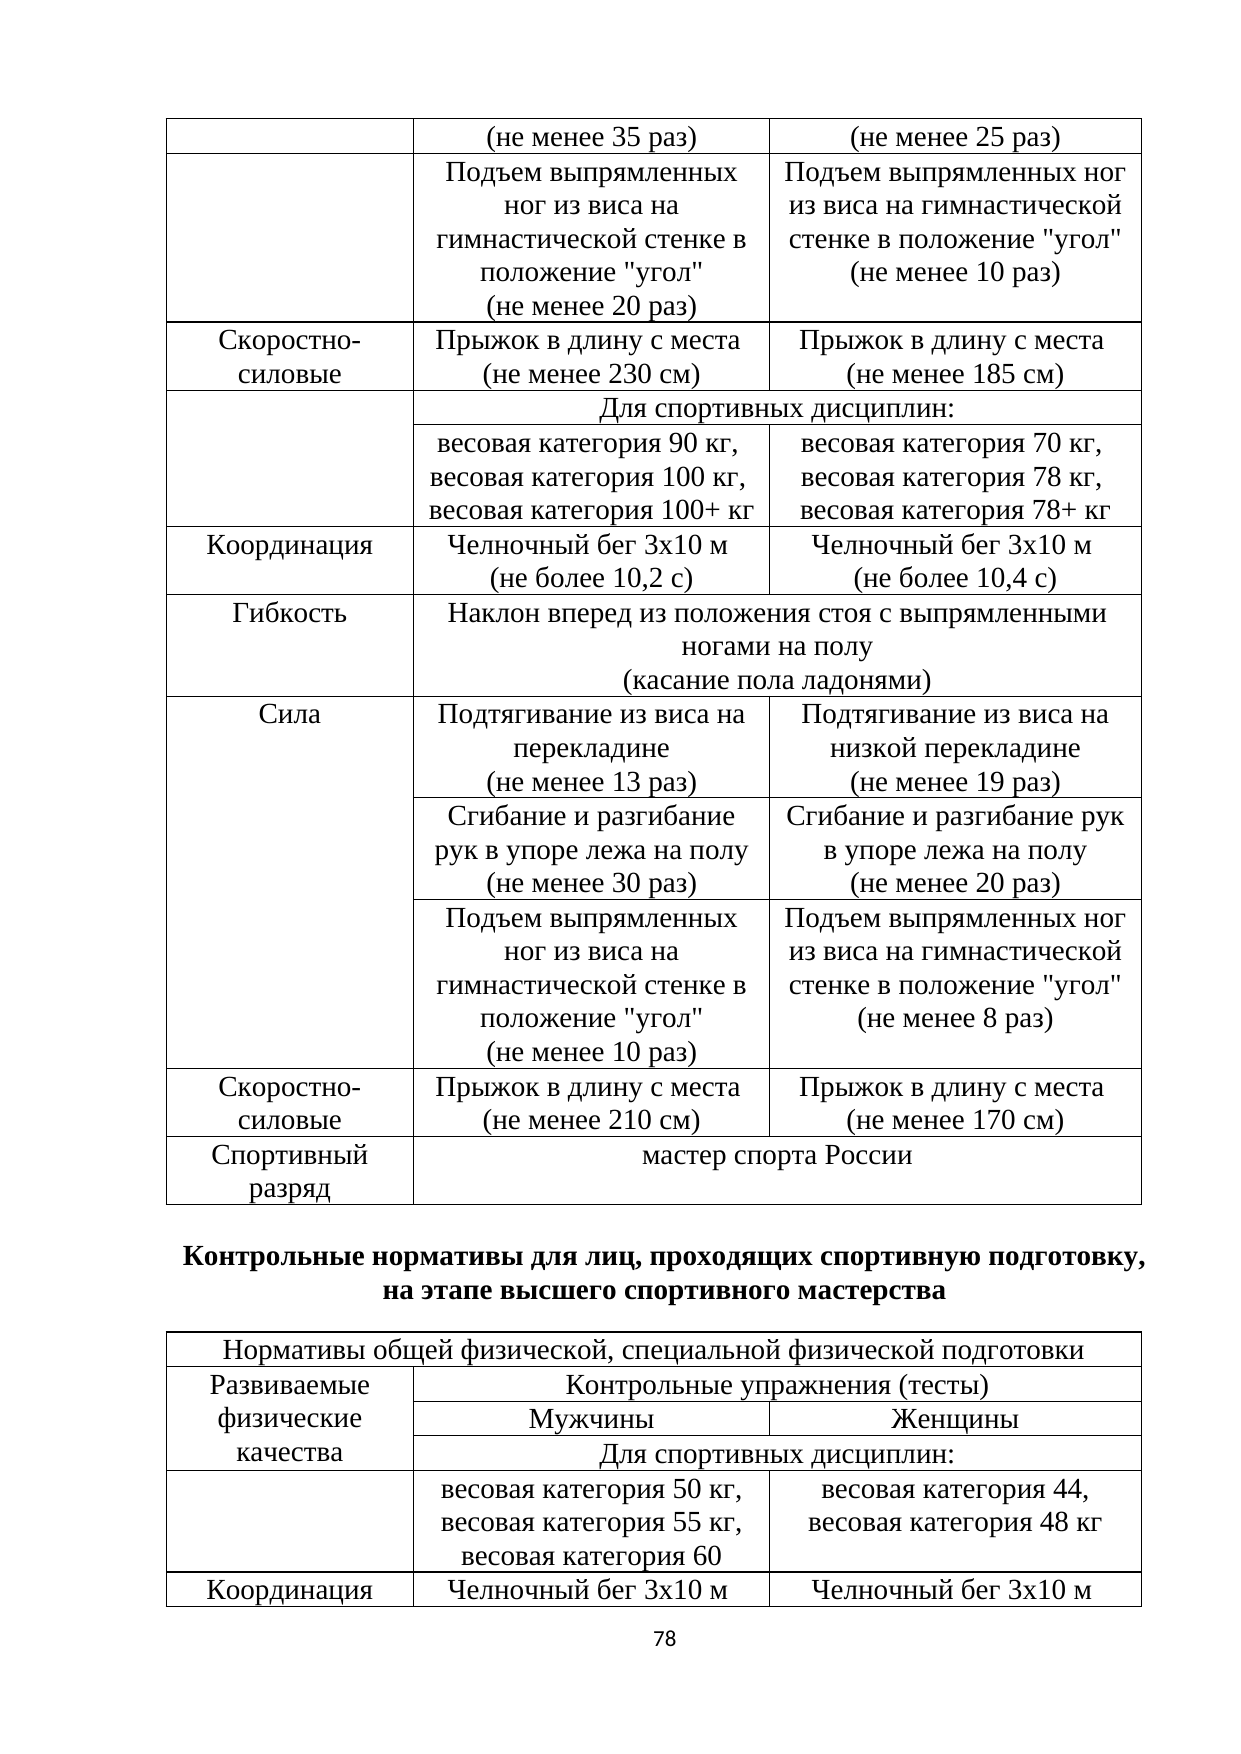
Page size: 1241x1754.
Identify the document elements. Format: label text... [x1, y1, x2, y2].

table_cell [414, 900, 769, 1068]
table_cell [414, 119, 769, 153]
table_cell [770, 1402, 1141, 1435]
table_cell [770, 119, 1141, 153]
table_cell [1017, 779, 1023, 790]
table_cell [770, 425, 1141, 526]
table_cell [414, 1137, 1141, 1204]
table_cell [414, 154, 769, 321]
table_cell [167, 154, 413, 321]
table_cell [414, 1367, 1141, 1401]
text на этапе высшего спортивного мастерства [177, 1272, 1152, 1306]
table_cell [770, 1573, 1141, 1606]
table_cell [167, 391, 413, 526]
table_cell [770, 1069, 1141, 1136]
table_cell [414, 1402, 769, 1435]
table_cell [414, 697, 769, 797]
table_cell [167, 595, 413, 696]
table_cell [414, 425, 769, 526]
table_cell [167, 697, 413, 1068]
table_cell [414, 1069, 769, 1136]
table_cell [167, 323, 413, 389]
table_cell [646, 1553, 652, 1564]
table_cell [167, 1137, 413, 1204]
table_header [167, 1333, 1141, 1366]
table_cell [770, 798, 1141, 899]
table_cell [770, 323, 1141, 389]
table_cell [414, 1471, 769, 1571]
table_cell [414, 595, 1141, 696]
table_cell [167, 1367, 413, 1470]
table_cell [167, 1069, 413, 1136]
text Контрольные нормативы для лиц, проходящих спортивную подготовку, [177, 1238, 1152, 1272]
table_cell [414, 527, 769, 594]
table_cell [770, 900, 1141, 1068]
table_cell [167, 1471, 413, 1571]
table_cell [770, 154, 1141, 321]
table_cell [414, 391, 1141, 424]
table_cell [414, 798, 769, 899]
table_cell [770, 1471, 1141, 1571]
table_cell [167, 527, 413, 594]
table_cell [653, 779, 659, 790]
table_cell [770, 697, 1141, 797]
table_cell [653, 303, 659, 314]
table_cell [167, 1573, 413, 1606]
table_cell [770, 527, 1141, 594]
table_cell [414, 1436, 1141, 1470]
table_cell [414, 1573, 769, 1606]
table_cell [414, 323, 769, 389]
